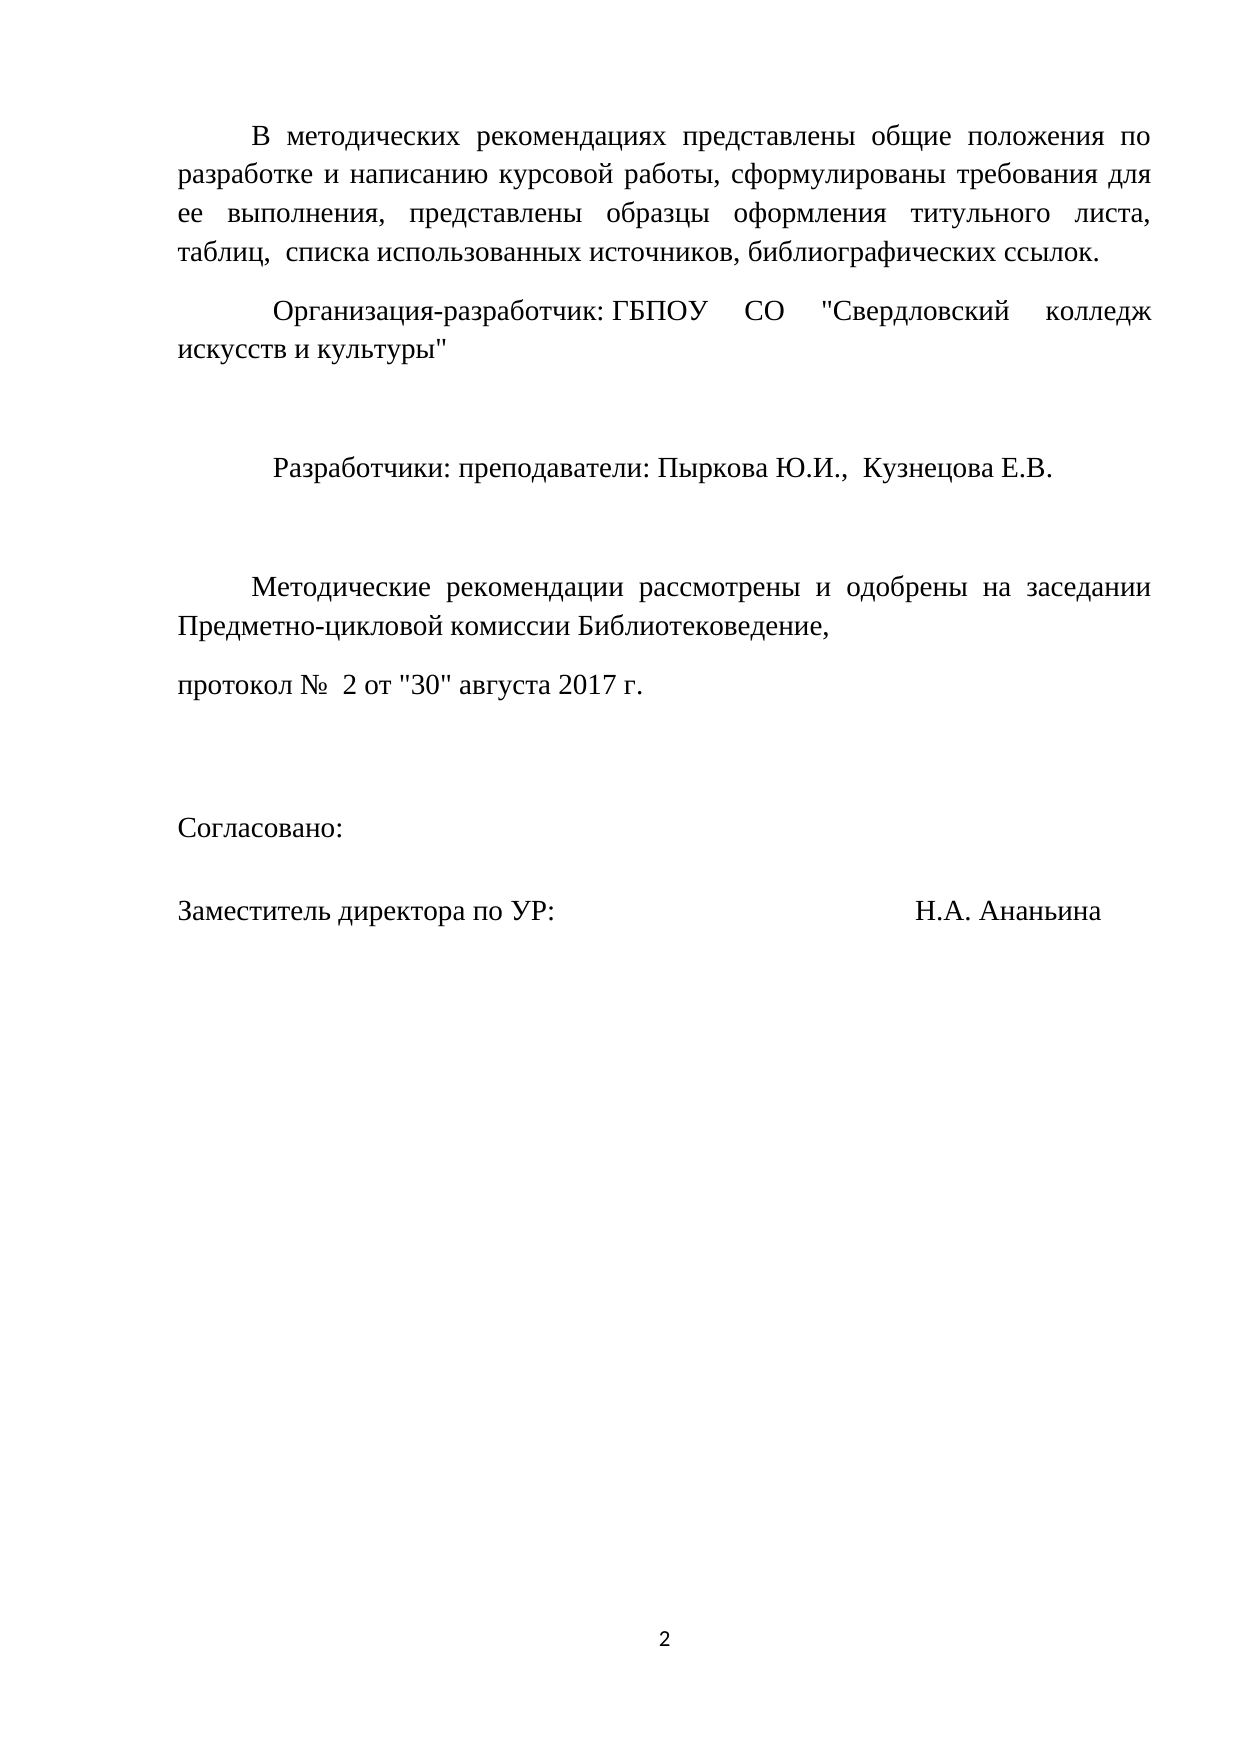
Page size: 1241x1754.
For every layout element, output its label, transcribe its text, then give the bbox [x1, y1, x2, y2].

text Разработчики: преподаватели: Пыркова Ю.И., Кузнецова Е.В. [177, 450, 1152, 484]
text Методические рекомендации рассмотрены и одобрены на заседании Предметно-цикловой комиссии Библиотековедение, [177, 569, 1152, 641]
text Заместитель директора по УР: Н.А. Ананьина [177, 893, 1152, 927]
text Организация-разработчик: ГБПОУ СО "Свердловский колледж искусств и культуры" [177, 293, 1152, 365]
text Согласовано: [177, 810, 1152, 843]
text В методических рекомендациях представлены общие положения по разработке и написанию курсовой работы, сформулированы требования для ее выполнения, представлены образцы оформления титульного листа, таблиц, списка использованных источников, библиографических ссылок. [177, 118, 1152, 267]
text протокол № 2 от "30" августа 2017 г. [177, 667, 1152, 701]
